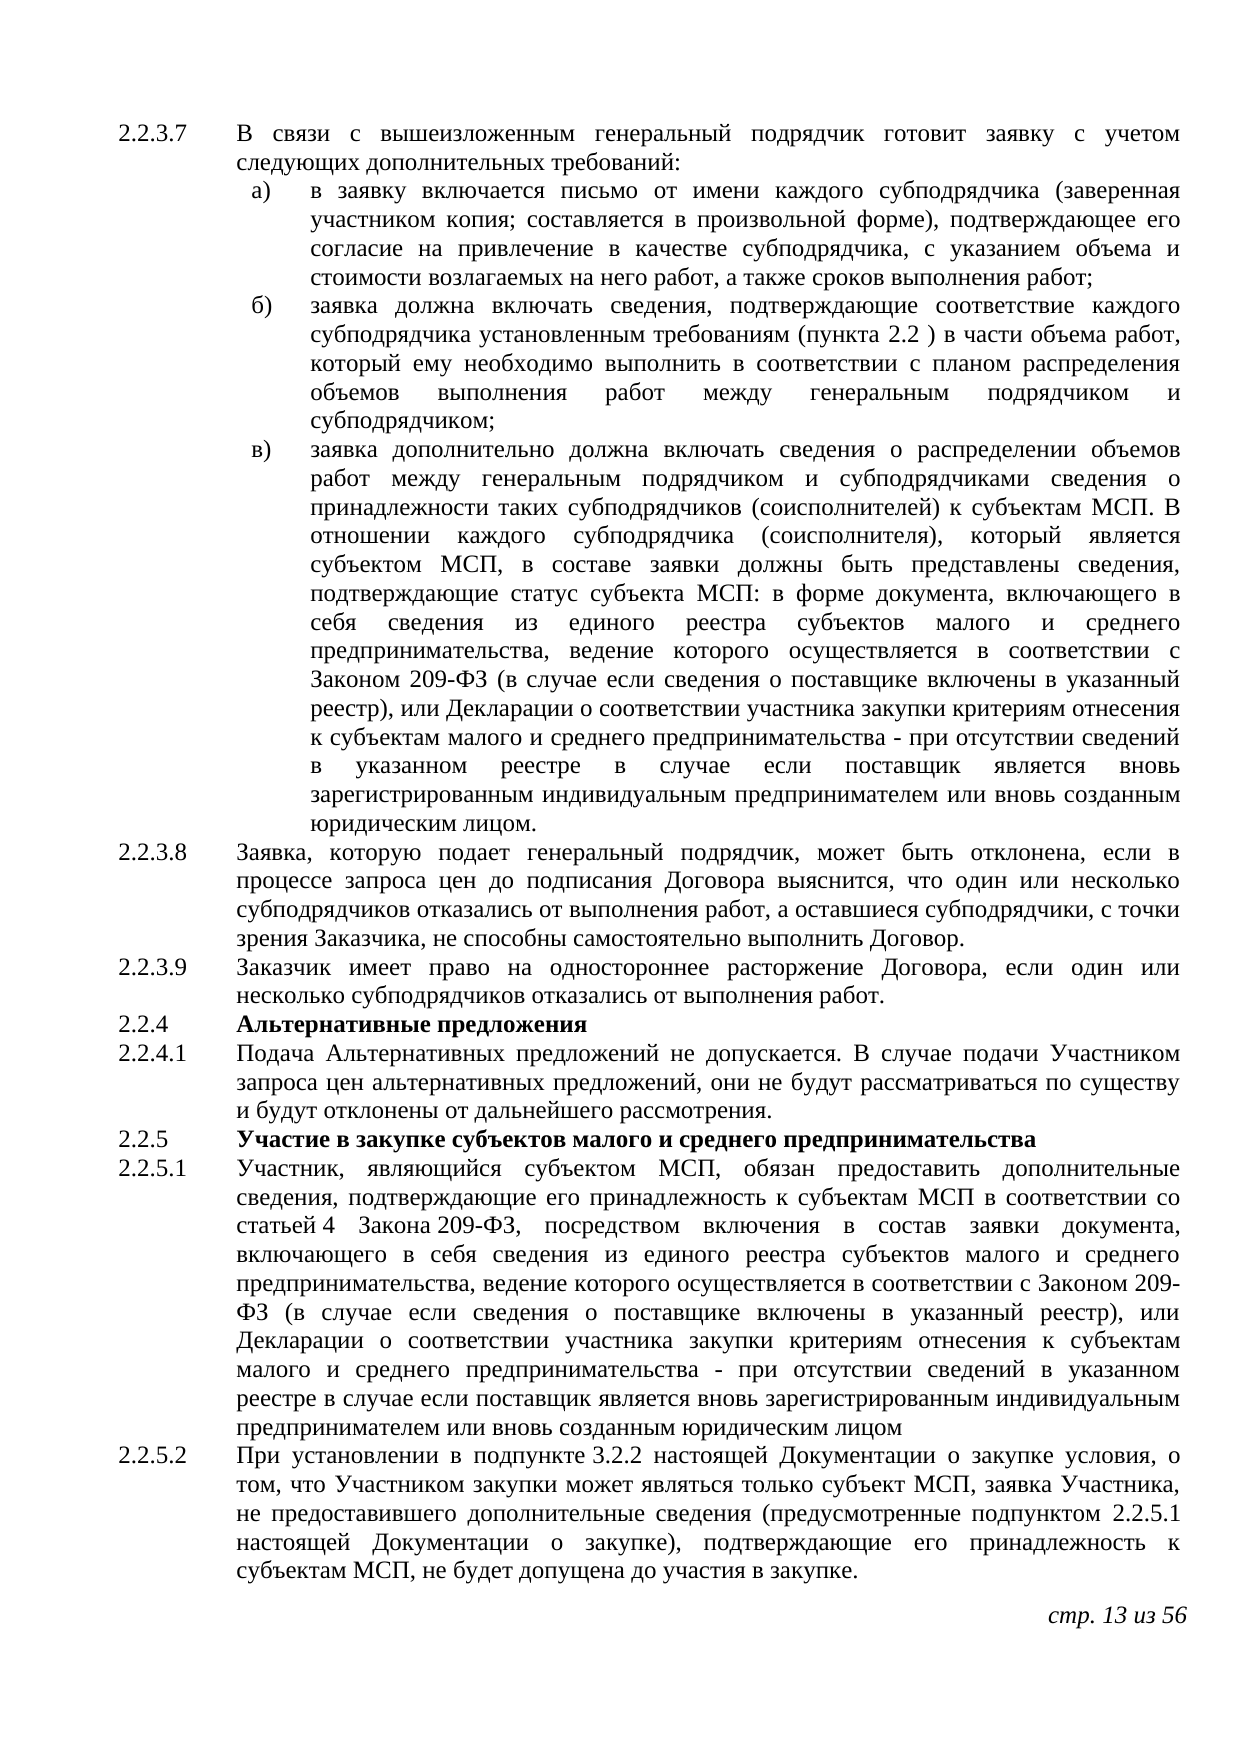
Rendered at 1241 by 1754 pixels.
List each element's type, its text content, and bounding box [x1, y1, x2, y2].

list Заказчик имеет право на одностороннее расторжение Договора, если один или несколько субподрядчиков отказались от выполнения работ. [118, 952, 1181, 1009]
list в заявку включается письмо от имени каждого субподрядчика (заверенная участником копия; составляется в произвольной форме), подтверждающее его согласие на привлечение в качестве субподрядчика, с указанием объема и стоимости возлагаемых на него работ, а также сроков выполнения работ; [251, 176, 1181, 291]
text заявка дополнительно должна включать сведения о распределении объемов работ между генеральным подрядчиком и субподрядчиками сведения о принадлежности таких субподрядчиков (соисполнителей) к субъектам МСП. В отношении каждого субподрядчика (соисполнителя), который является субъектом МСП, в составе заявки должны быть представлены сведения, подтверждающие статус субъекта МСП: в форме документа, включающего в себя сведения из единого реестра субъектов малого и среднего предпринимательства, ведение которого осуществляется в соответствии с Законом 209-ФЗ (в случае если сведения о поставщике включены в указанный реестр), или Декларации о соответствии участника закупки критериям отнесения к субъектам малого и среднего предпринимательства - при отсутствии сведений в указанном реестре в случае если поставщик является вновь зарегистрированным индивидуальным предпринимателем или вновь созданным юридическим лицом. [251, 434, 1181, 837]
list Участник, являющийся субъектом МСП, обязан предоставить дополнительные сведения, подтверждающие его принадлежность к субъектам МСП в соответствии со статьей 4 Закона 209-ФЗ, посредством включения в состав заявки документа, включающего в себя сведения из единого реестра субъектов малого и среднего предпринимательства, ведение которого осуществляется в соответствии с Законом 209-ФЗ (в случае если сведения о поставщике включены в указанный реестр), или Декларации о соответствии участника закупки критериям отнесения к субъектам малого и среднего предпринимательства - при отсутствии сведений в указанном реестре в случае если поставщик является вновь зарегистрированным индивидуальным предпринимателем или вновь созданным юридическим лицом [118, 1153, 1181, 1441]
list В связи с вышеизложенным генеральный подрядчик готовит заявку с учетом следующих дополнительных требований: [118, 118, 1181, 176]
list При установлении в подпункте 3.2.2 настоящей Документации о закупке условия, о том, что Участником закупки может являться только субъект МСП, заявка Участника, не предоставившего дополнительные сведения (предусмотренные подпунктом 2.2.5.1 настоящей Документации о закупке), подтверждающие его принадлежность к субъектам МСП, не будет допущена до участия в закупке. [118, 1441, 1181, 1584]
text Подача Альтернативных предложений не допускается. В случае подачи Участником запроса цен альтернативных предложений, они не будут рассматриваться по существу и будут отклонены от дальнейшего рассмотрения. [118, 1038, 1181, 1124]
list заявка должна включать сведения, подтверждающие соответствие каждого субподрядчика установленным требованиям (пункта 2.2 ) в части объема работ, который ему необходимо выполнить в соответствии с планом распределения объемов выполнения работ между генеральным подрядчиком и субподрядчиком; [251, 291, 1181, 434]
list Альтернативные предложения [118, 1009, 1181, 1038]
list Заявка, которую подает генеральный подрядчик, может быть отклонена, если в процессе запроса цен до подписания Договора выяснится, что один или несколько субподрядчиков отказались от выполнения работ, а оставшиеся субподрядчики, с точки зрения Заказчика, не способны самостоятельно выполнить Договор. [118, 837, 1181, 952]
list Участие в закупке субъектов малого и среднего предпринимательства [118, 1124, 1181, 1153]
